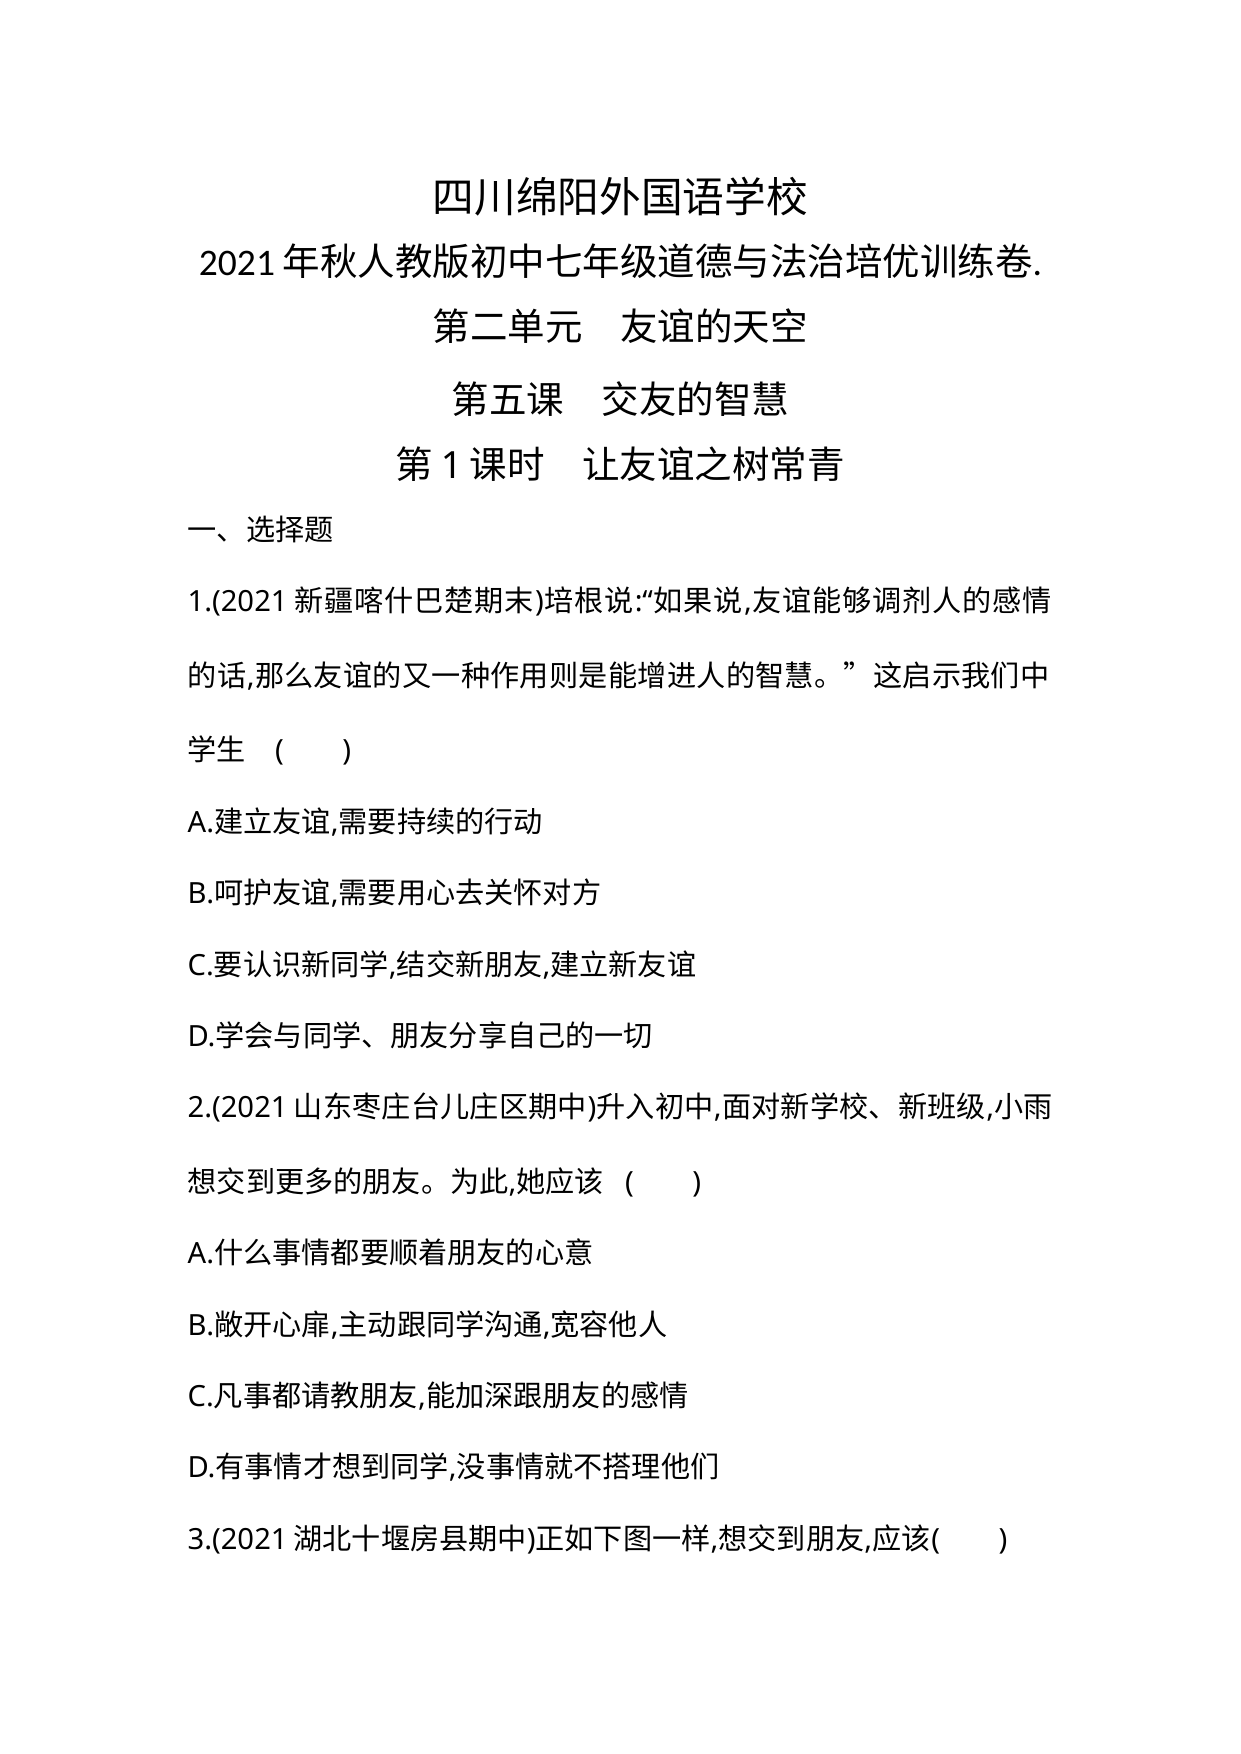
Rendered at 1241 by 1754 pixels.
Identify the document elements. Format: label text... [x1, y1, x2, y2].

text 第二单元 友谊的天空 [187, 292, 1053, 357]
text C.要认识新同学,结交新朋友,建立新友谊 [187, 930, 1053, 995]
text A.什么事情都要顺着朋友的心意 [187, 1218, 1053, 1283]
text 3.(2021湖北十堰房县期中)正如下图一样,想交到朋友,应该 ( ) [187, 1504, 1053, 1569]
text 1.(2021新疆喀什巴楚期末)培根说:“如果说,友谊能够调剂人的感情的话,那么友谊的又一种作用则是能增进人的智慧。”这启示我们中学生 ( ) [187, 566, 1053, 781]
text D.学会与同学、朋友分享自己的一切 [187, 1001, 1053, 1066]
text 2.(2021山东枣庄台儿庄区期中)升入初中,面对新学校、新班级,小雨想交到更多的朋友。为此,她应该 ( ) [187, 1072, 1053, 1212]
text 第1课时 让友谊之树常青 [187, 430, 1053, 495]
text 2021年秋人教版初中七年级道德与法治培优训练卷. [187, 227, 1053, 292]
text 第五课 交友的智慧 [187, 365, 1053, 430]
text C.凡事都请教朋友,能加深跟朋友的感情 [187, 1361, 1053, 1426]
text D.有事情才想到同学,没事情就不搭理他们 [187, 1433, 1053, 1498]
text B.敞开心扉,主动跟同学沟通,宽容他人 [187, 1290, 1053, 1355]
text A.建立友谊,需要持续的行动 [187, 787, 1053, 852]
text B.呵护友谊,需要用心去关怀对方 [187, 858, 1053, 923]
text 四川绵阳外国语学校 [187, 162, 1053, 227]
text 一、选择题 [187, 495, 1053, 560]
